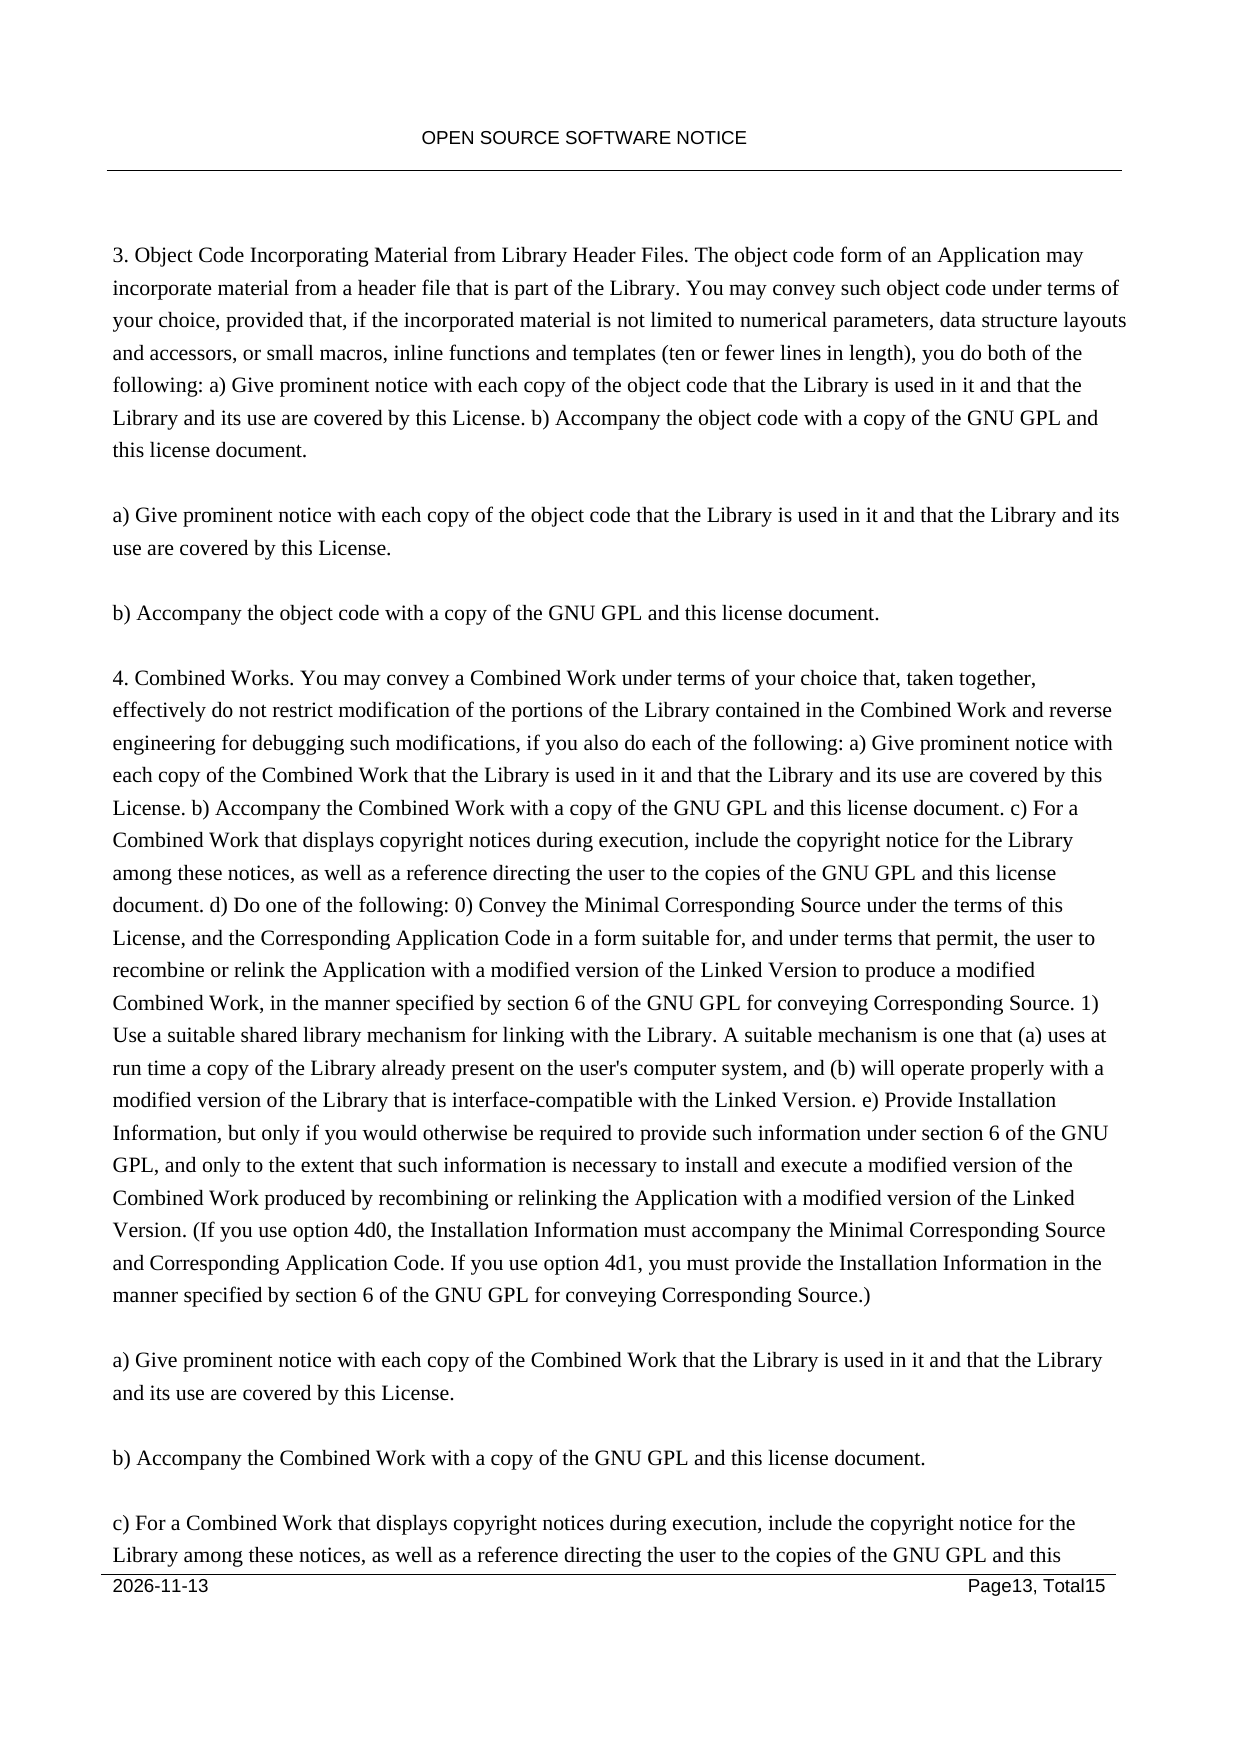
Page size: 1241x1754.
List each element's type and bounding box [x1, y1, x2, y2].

text [112, 206, 1128, 1571]
